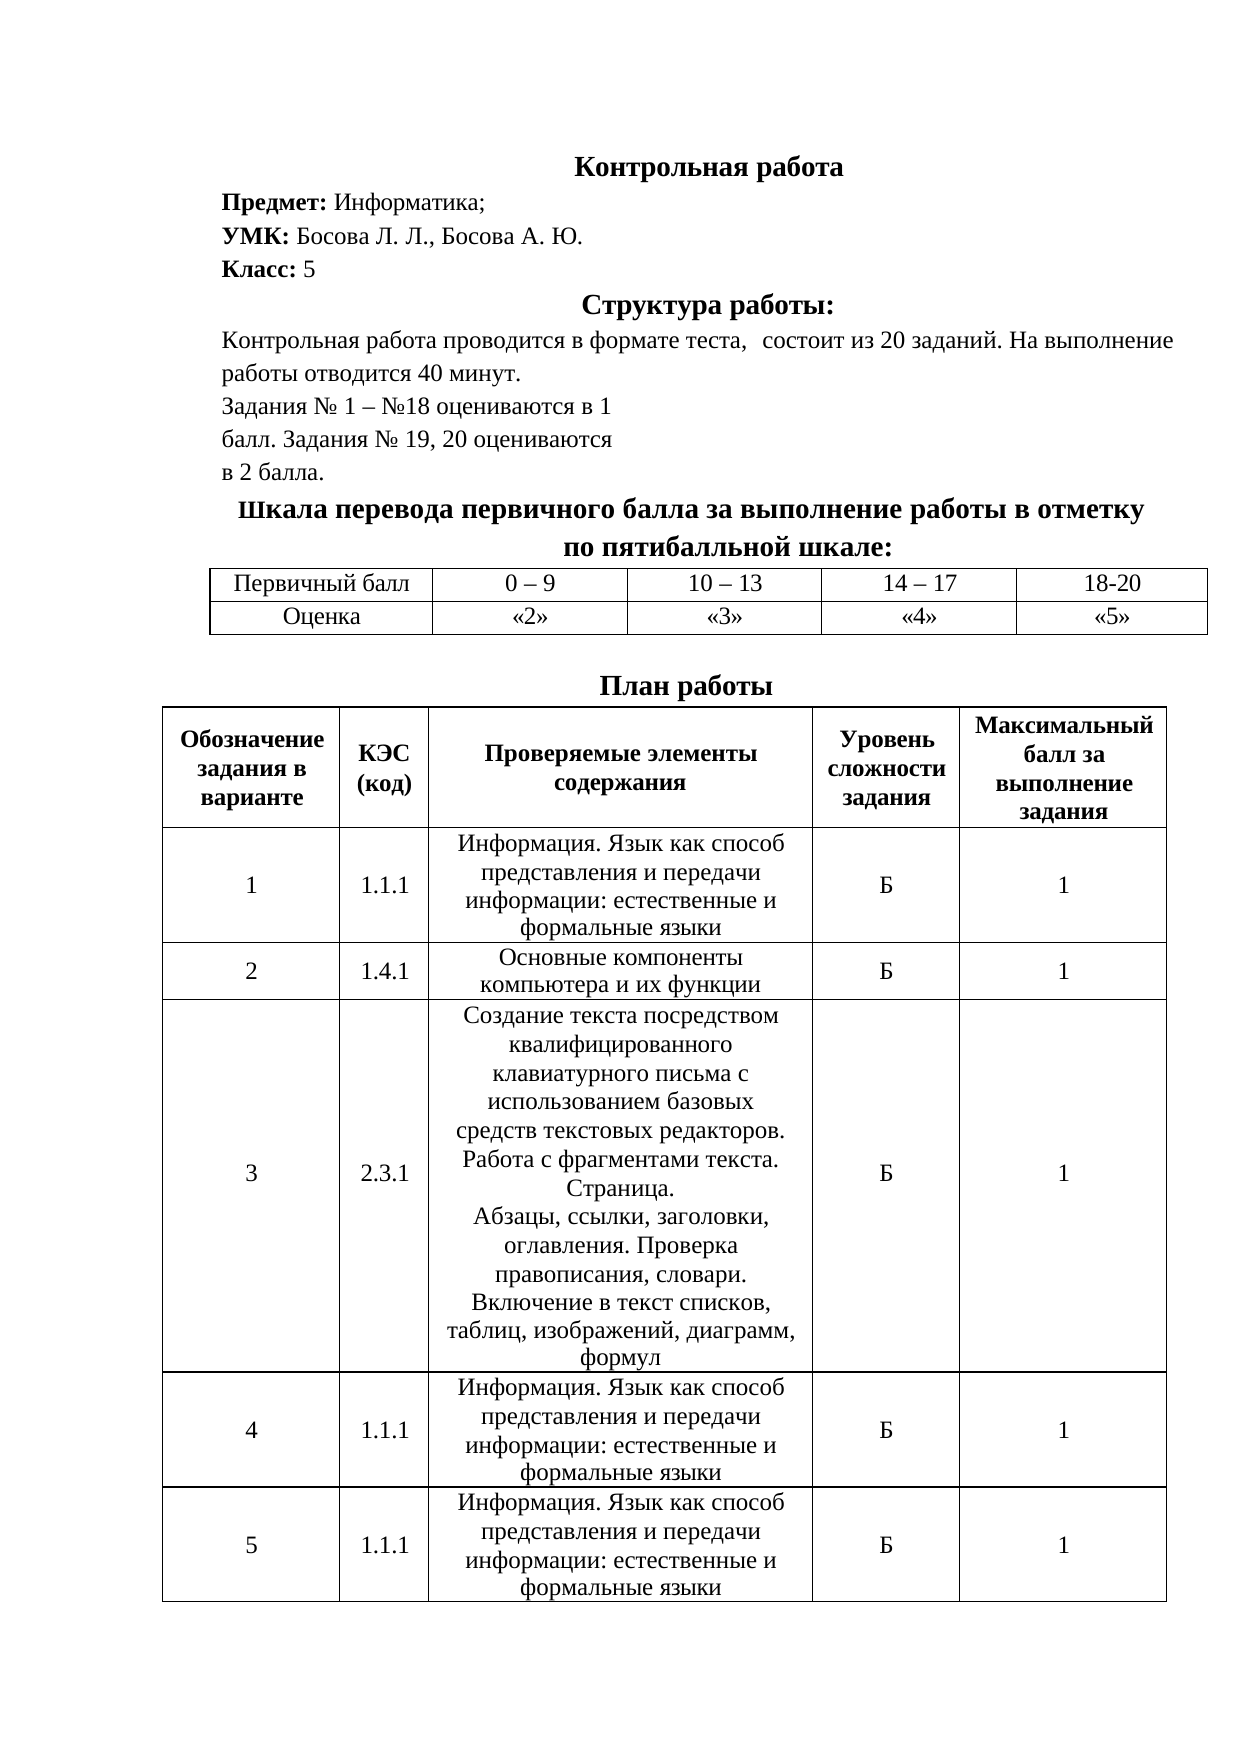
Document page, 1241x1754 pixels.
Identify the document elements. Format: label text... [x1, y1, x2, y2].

text Класс: 5 [221, 254, 1181, 283]
table_cell Информация. Язык как способ представления и передачи информации: естественные и формальные языки [429, 1488, 812, 1601]
table_header Первичный балл [211, 569, 432, 601]
text Задания № 1 – №18 оцениваются в 1 балл. Задания № 19, 20 оцениваются в 2 балла. [221, 391, 629, 486]
text Шкала перевода первичного балла за выполнение работы в отметку по пятибалльной шкале: [238, 491, 1181, 563]
table_cell 1 [960, 1373, 1166, 1486]
table_cell Б [813, 1373, 959, 1486]
table_cell Оценка [211, 602, 432, 634]
text План работы [191, 668, 1181, 701]
table_header Проверяемые элементы содержания [429, 708, 812, 827]
table_cell Создание текста посредством квалифицированного клавиатурного письма с использованием базовых средств текстовых редакторов. Работа с фрагментами текста. Страница. Абзацы, ссылки, заголовки, оглавления. Проверка правописания, словари. Включение в текст списков, таблиц, изображений, диаграмм, формул [429, 1000, 812, 1371]
text Контрольная работа [574, 149, 1181, 183]
text Структура работы: [581, 287, 1181, 321]
table_cell 1 [960, 1488, 1166, 1601]
table_cell 2 [163, 943, 339, 999]
table_cell Б [813, 943, 959, 999]
table_cell «5» [1017, 602, 1207, 634]
table_cell 1.1.1 [340, 1373, 428, 1486]
table_header 10 – 13 [628, 569, 821, 601]
table_cell 1 [960, 1000, 1166, 1371]
table_header Уровень сложности задания [813, 708, 959, 827]
table_header 18-20 [1017, 569, 1207, 601]
table_cell 3 [163, 1000, 339, 1371]
table_cell Информация. Язык как способ представления и передачи информации: естественные и формальные языки [429, 828, 812, 942]
table_header 0 – 9 [433, 569, 627, 601]
table_cell Основные компоненты компьютера и их функции [429, 943, 812, 999]
table_cell Б [813, 828, 959, 942]
table_cell 1 [163, 828, 339, 942]
text УМК: Босова Л. Л., Босова А. Ю. [221, 221, 1181, 249]
table_header Максимальный балл за выполнение задания [960, 708, 1166, 827]
table_header КЭС (код) [340, 708, 428, 827]
table_cell 5 [163, 1488, 339, 1601]
table_cell «4» [822, 602, 1016, 634]
table_cell Б [813, 1000, 959, 1371]
table_cell 1 [960, 943, 1166, 999]
table_cell 4 [163, 1373, 339, 1486]
table_cell Б [813, 1488, 959, 1601]
table_cell Информация. Язык как способ представления и передачи информации: естественные и формальные языки [429, 1373, 812, 1486]
table_cell 1.1.1 [340, 1488, 428, 1601]
table_cell 2.3.1 [340, 1000, 428, 1371]
text Предмет: Информатика; [221, 187, 1181, 216]
table_cell 1 [960, 828, 1166, 942]
table_header Обозначение задания в варианте [163, 708, 339, 827]
table_cell 1.4.1 [340, 943, 428, 999]
table_cell «3» [628, 602, 821, 634]
table_header 14 – 17 [822, 569, 1016, 601]
text Контрольная работа проводится в формате теста, состоит из 20 заданий. На выполнение работы отводится 40 минут. [221, 325, 1181, 387]
table_cell 1.1.1 [340, 828, 428, 942]
table_cell «2» [433, 602, 627, 634]
